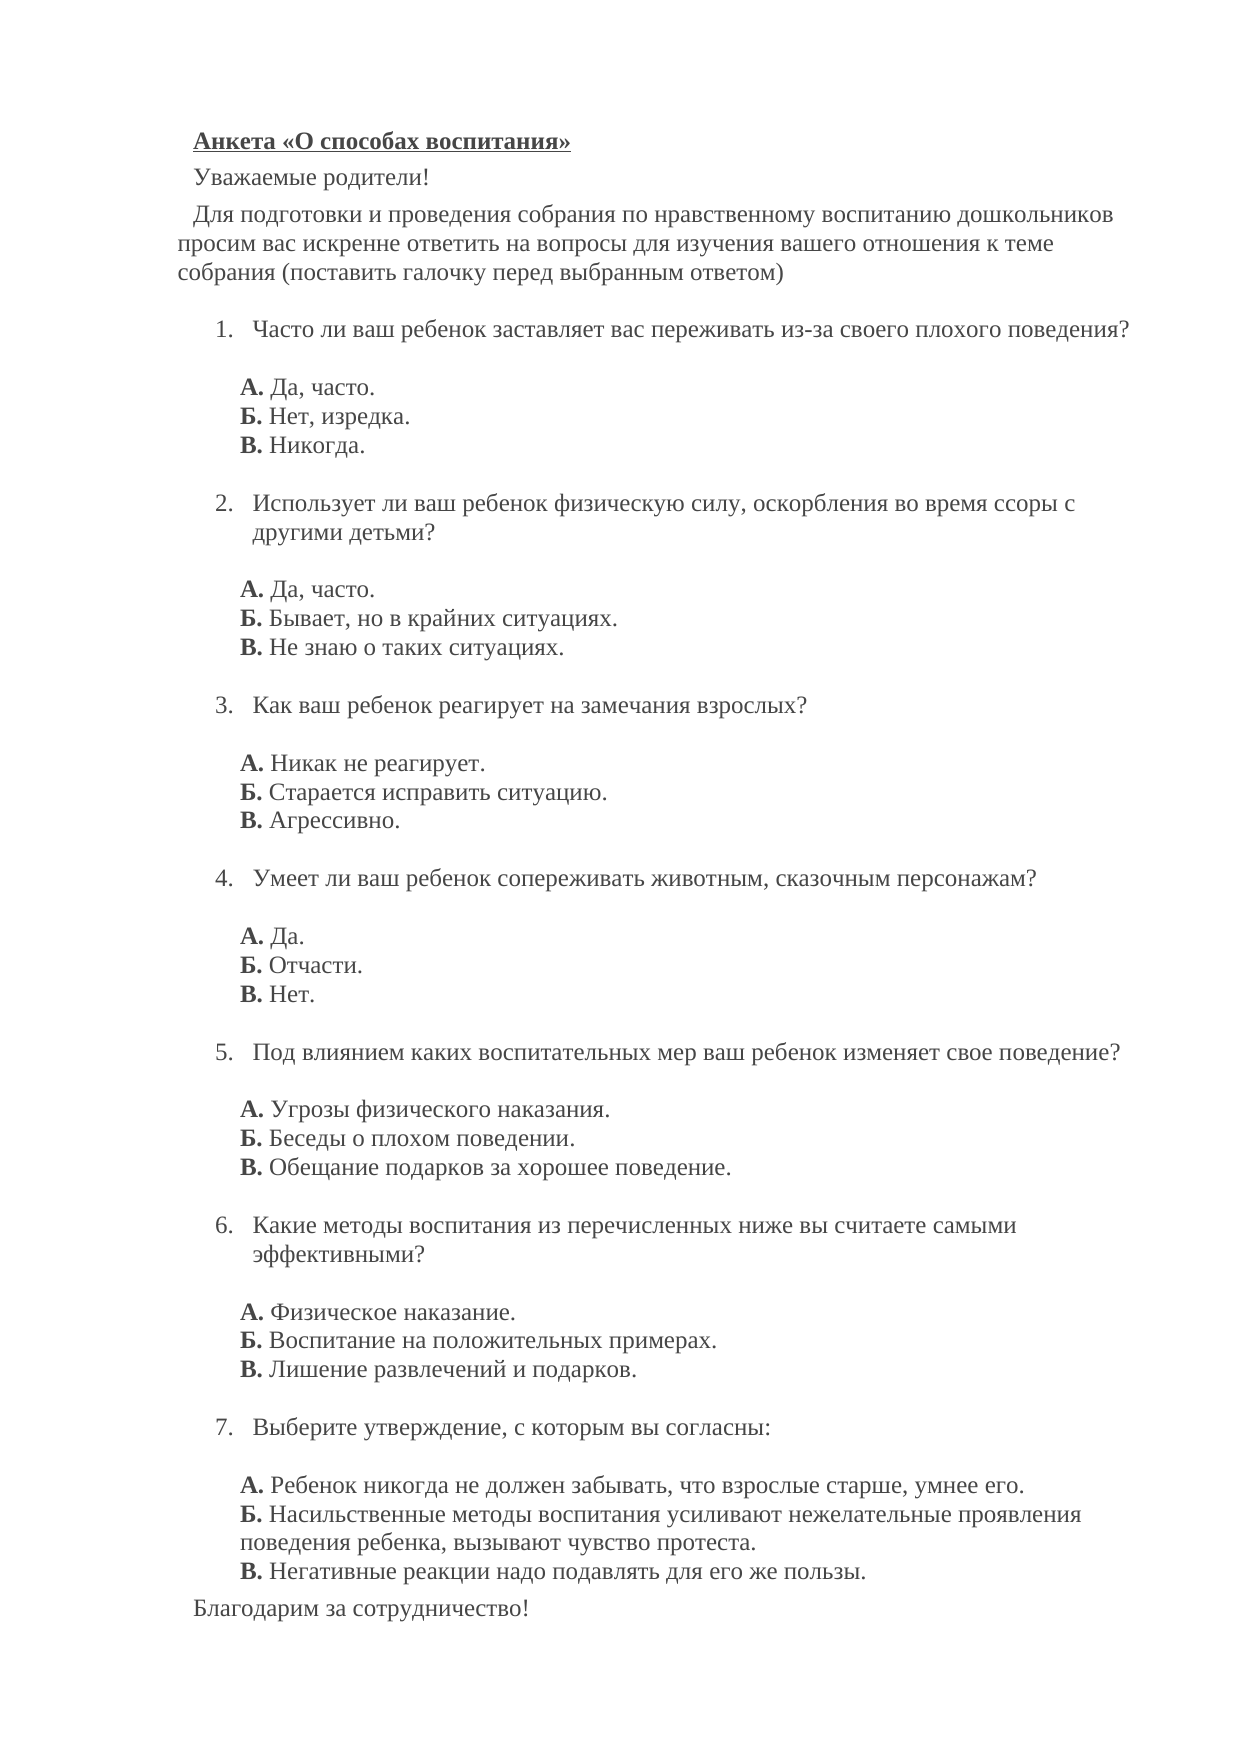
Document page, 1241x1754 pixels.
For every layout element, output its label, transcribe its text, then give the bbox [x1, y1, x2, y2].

text Б. Беседы о плохом поведении. [240, 1123, 1089, 1152]
text Анкета «О способах воспитания» [177, 126, 1152, 155]
list Использует ли ваш ребенок физическую силу, оскорбления во время ссоры с другими детьми? [215, 488, 1152, 545]
text В. Не знаю о таких ситуациях. [240, 632, 1089, 661]
text Уважаемые родители! [177, 162, 1152, 191]
text А. Ребенок никогда не должен забывать, что взрослые старше, умнее его. [240, 1470, 1089, 1499]
text Б. Нет, изредка. [240, 401, 1089, 430]
list Выберите утверждение, с которым вы согласны: [215, 1412, 1152, 1441]
list Часто ли ваш ребенок заставляет вас переживать из-за своего плохого поведения? [215, 314, 1152, 343]
text Б. Старается исправить ситуацию. [240, 777, 1089, 805]
text В. Негативные реакции надо подавлять для его же пользы. [240, 1556, 1089, 1585]
text Б. Отчасти. [240, 950, 1089, 979]
text В. Лишение развлечений и подарков. [240, 1354, 1089, 1383]
text В. Никогда. [240, 430, 1089, 459]
list Умеет ли ваш ребенок сопереживать животным, сказочным персонажам? [215, 863, 1152, 892]
text А. Да, часто. [240, 574, 1089, 603]
list Под влиянием каких воспитательных мер ваш ребенок изменяет свое поведение? [215, 1037, 1152, 1065]
text В. Обещание подарков за хорошее поведение. [240, 1152, 1089, 1181]
text Для подготовки и проведения собрания по нравственному воспитанию дошкольников просим вас искренне ответить на вопросы для изучения вашего отношения к теме собрания (поставить галочку перед выбранным ответом) [177, 199, 1152, 285]
text Б. Воспитание на положительных примерах. [240, 1325, 1089, 1354]
list Какие методы воспитания из перечисленных ниже вы считаете самыми эффективными? [215, 1210, 1152, 1267]
text А. Никак не реагирует. [240, 748, 1089, 777]
text Б. Бывает, но в крайних ситуациях. [240, 603, 1089, 632]
text А. Да. [240, 921, 1089, 950]
text В. Агрессивно. [240, 805, 1089, 834]
text В. Нет. [240, 979, 1089, 1007]
text Б. Насильственные методы воспитания усиливают нежелательные проявления поведения ребенка, вызывают чувство протеста. [240, 1499, 1089, 1556]
text Благодарим за сотрудничество! [177, 1593, 1152, 1621]
list Как ваш ребенок реагирует на замечания взрослых? [215, 690, 1152, 719]
text А. Да, часто. [240, 372, 1089, 401]
text А. Физическое наказание. [240, 1297, 1089, 1325]
text А. Угрозы физического наказания. [240, 1094, 1089, 1123]
